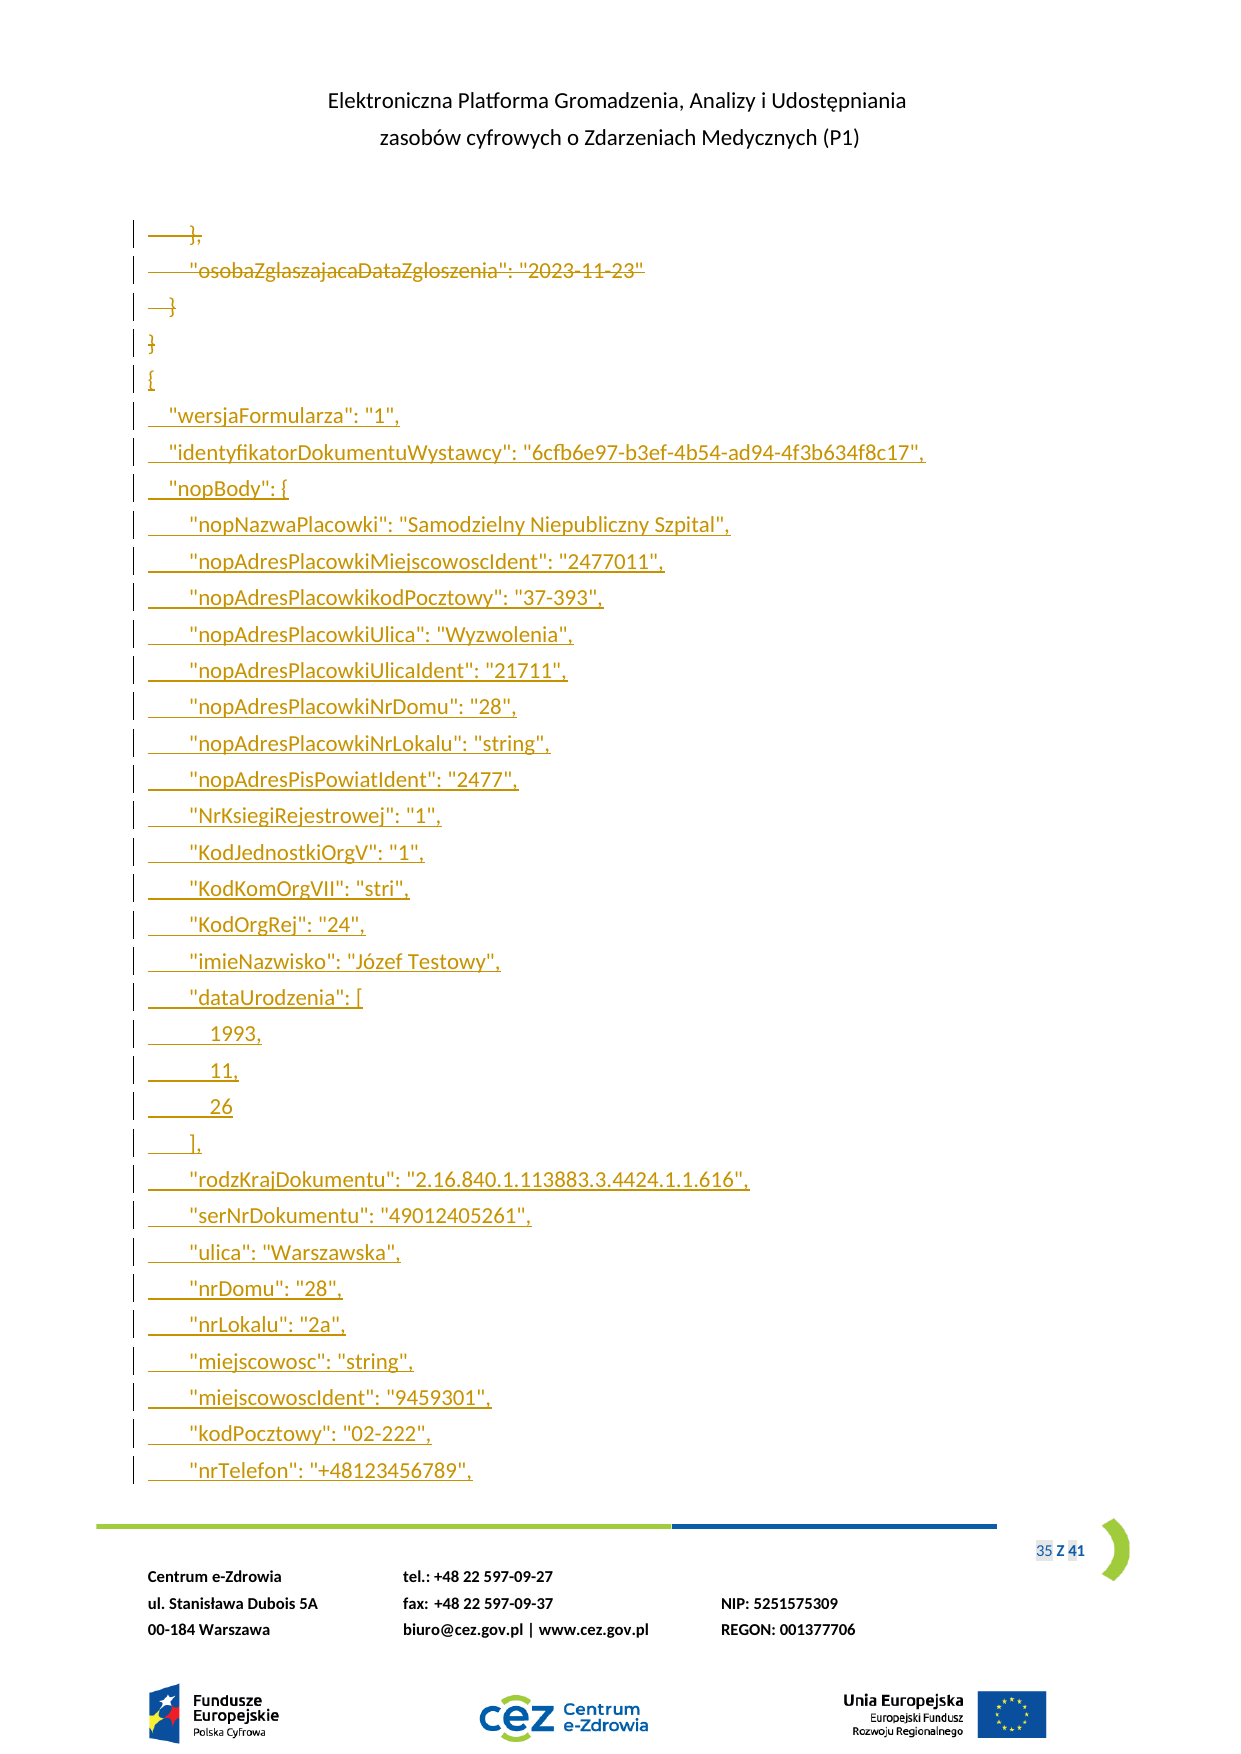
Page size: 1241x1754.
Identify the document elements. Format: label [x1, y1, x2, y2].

picture [477, 1694, 649, 1742]
picture [1101, 1518, 1130, 1581]
picture [835, 1689, 1055, 1739]
picture [142, 1680, 285, 1746]
